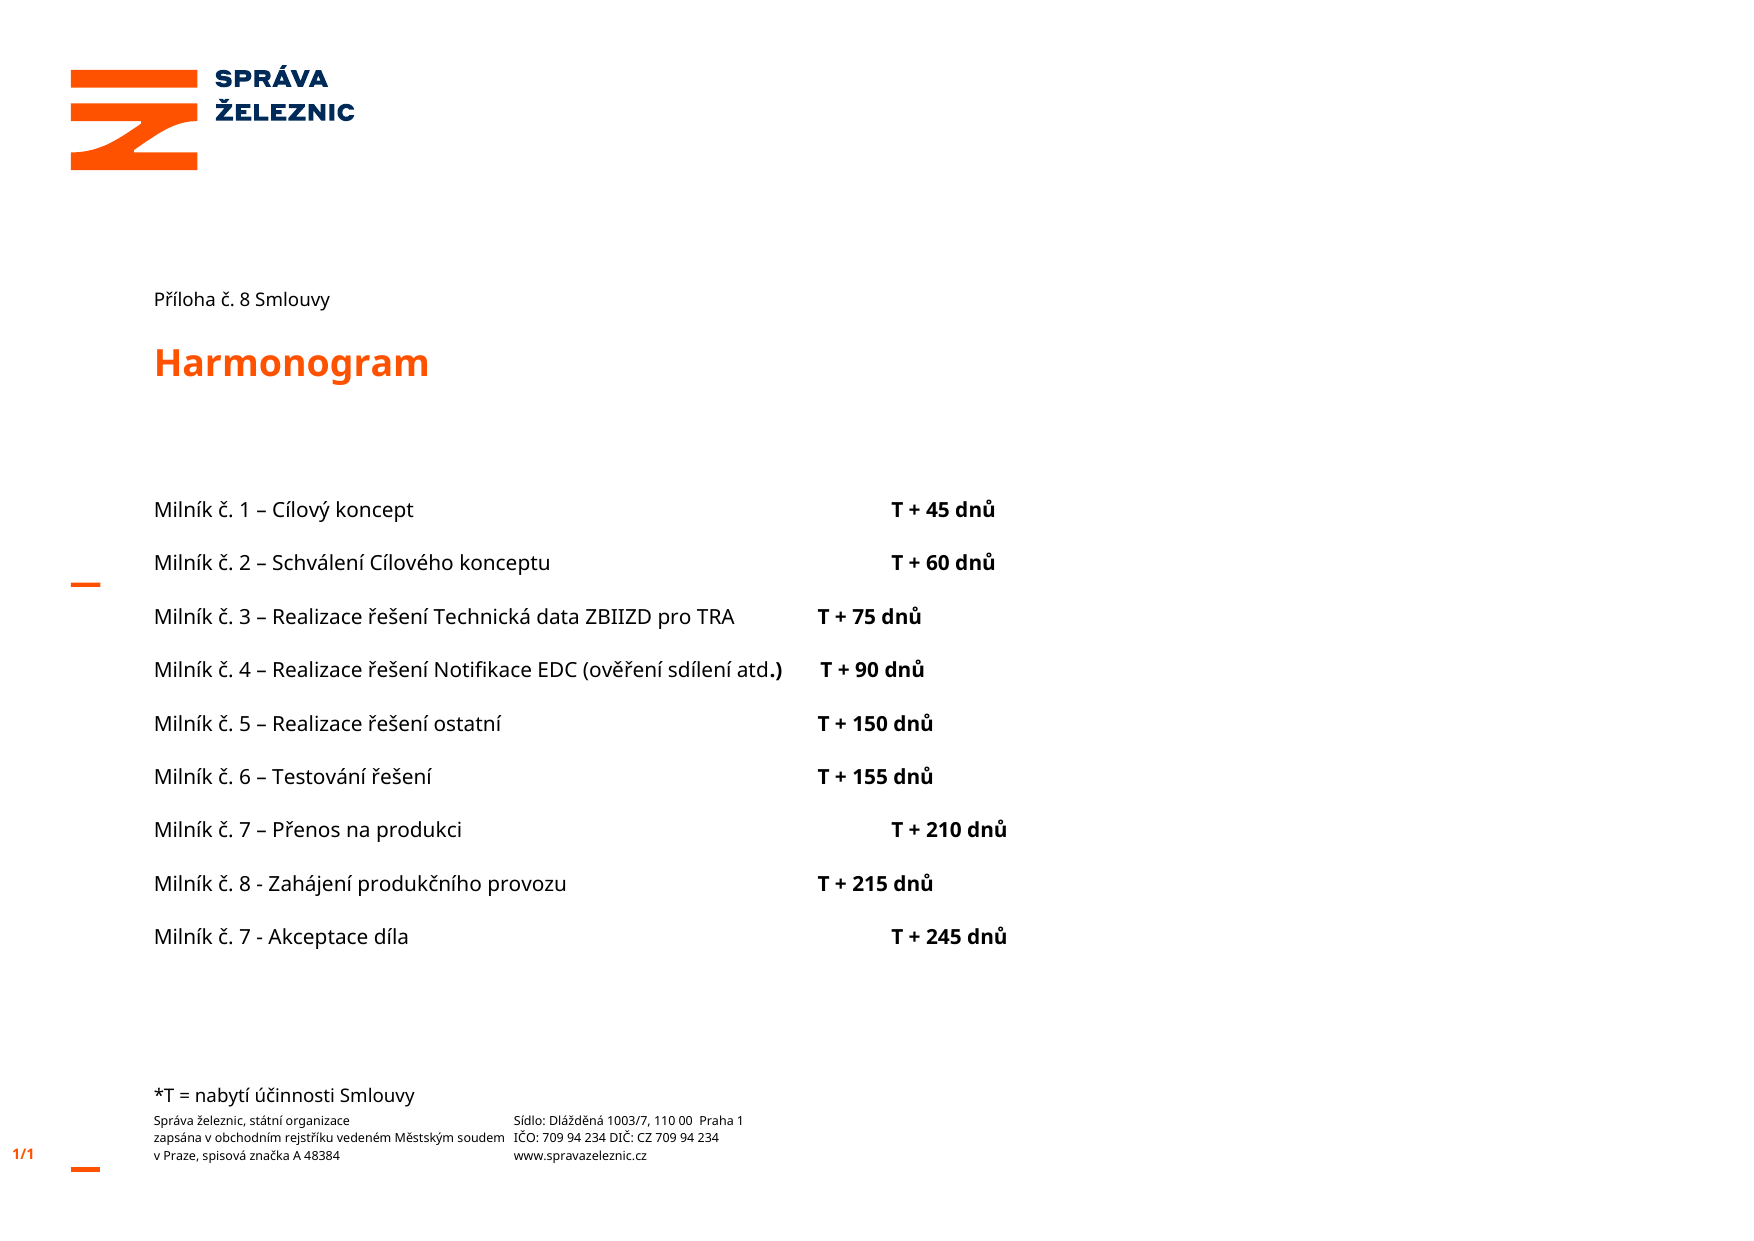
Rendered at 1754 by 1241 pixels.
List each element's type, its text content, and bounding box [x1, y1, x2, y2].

text Milník č. 1 – Cílový koncept T + 45 dnů [153, 495, 1645, 523]
text Příloha č. 8 Smlouvy [153, 286, 1645, 311]
text Milník č. 7 – Přenos na produkci T + 210 dnů [153, 816, 1645, 844]
text Milník č. 3 – Realizace řešení Technická data ZBIIZD pro TRA T + 75 dnů [153, 602, 1645, 630]
text Milník č. 6 – Testování řešení T + 155 dnů [153, 762, 1645, 791]
text Harmonogram [153, 336, 1645, 387]
text Milník č. 2 – Schválení Cílového konceptu T + 60 dnů [153, 548, 1645, 577]
text Milník č. 8 - Zahájení produkčního provozu T + 215 dnů [153, 869, 1645, 897]
text *T = nabytí účinnosti Smlouvy [153, 1083, 1645, 1108]
text Milník č. 5 – Realizace řešení ostatní T + 150 dnů [153, 709, 1645, 737]
text Milník č. 4 – Realizace řešení Notifikace EDC (ověření sdílení atd.) T + 90 dnů [153, 655, 1645, 684]
text Milník č. 7 - Akceptace díla T + 245 dnů [153, 922, 1645, 951]
